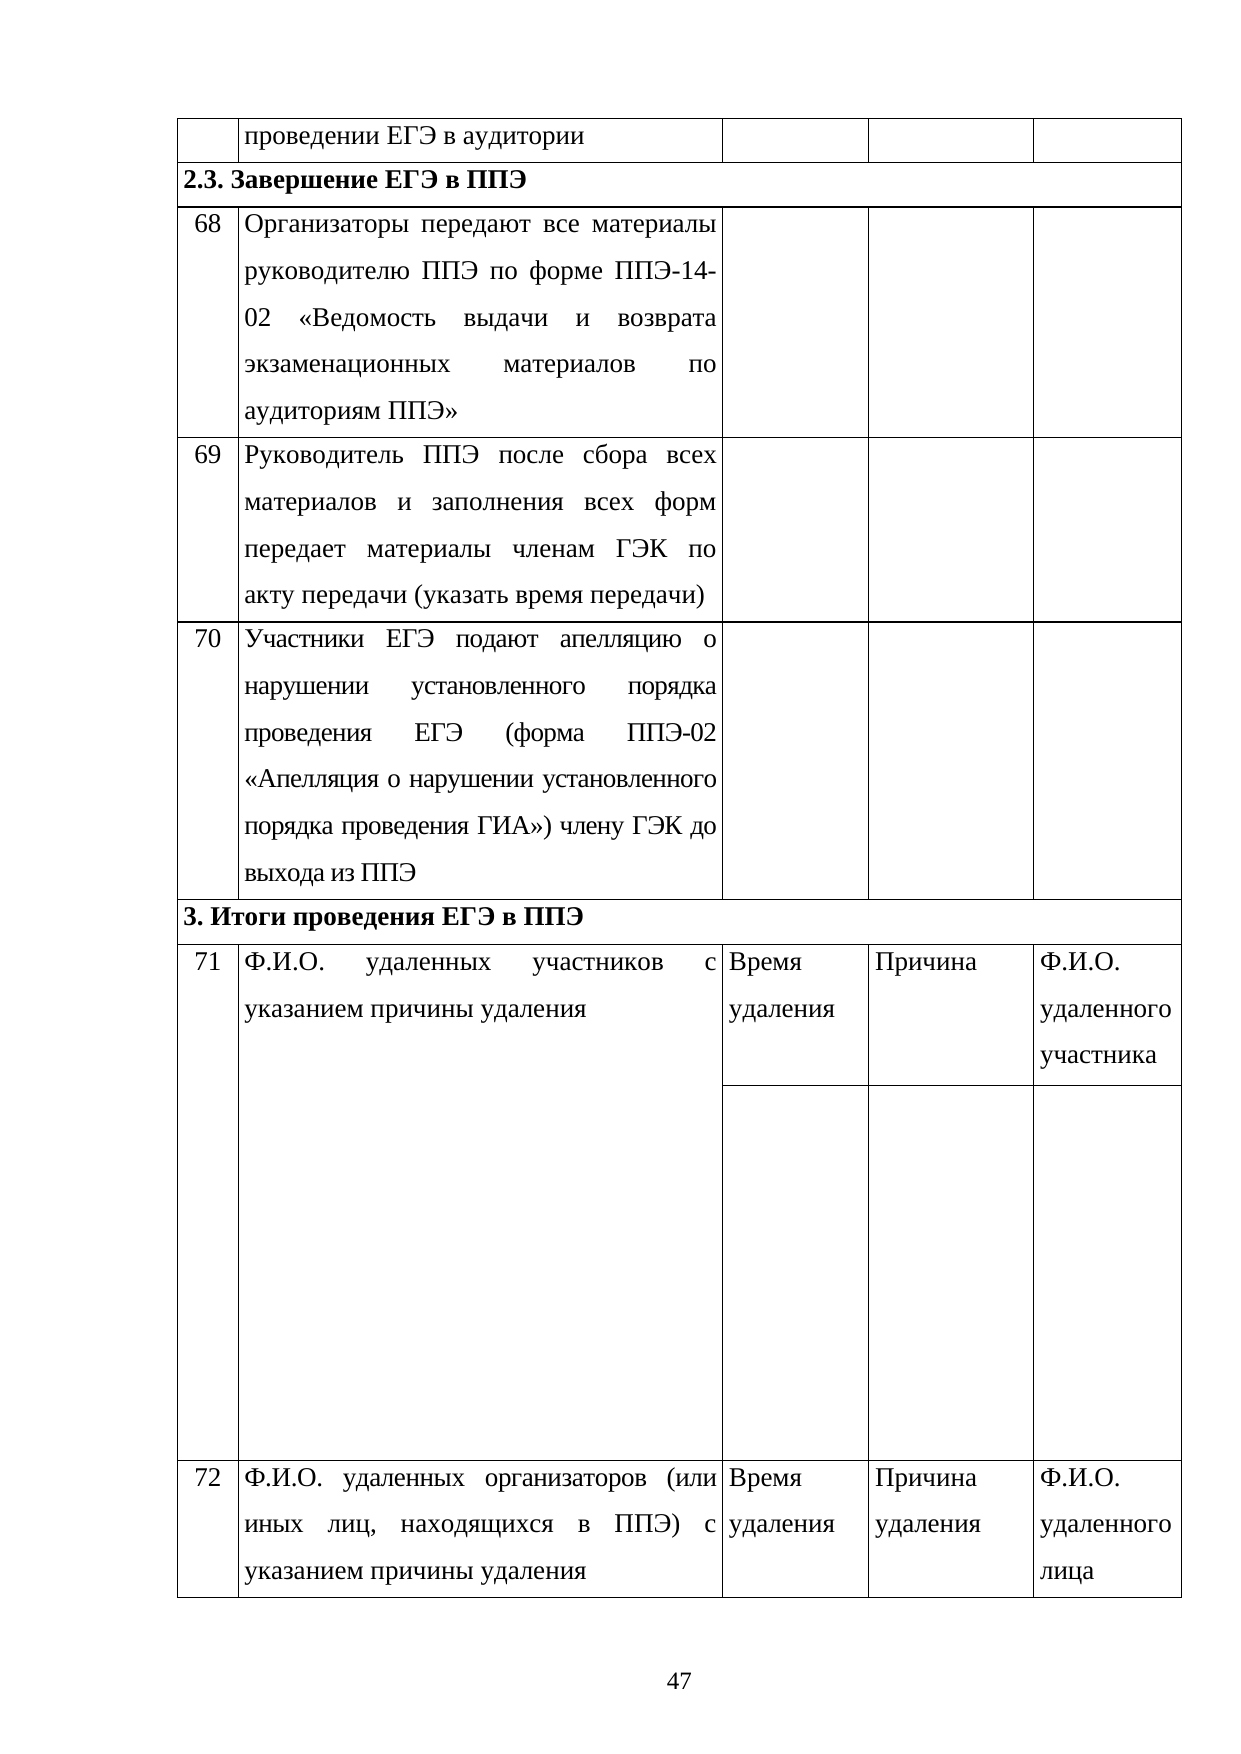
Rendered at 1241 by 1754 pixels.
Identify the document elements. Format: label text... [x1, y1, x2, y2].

table_cell [1034, 208, 1181, 437]
table_cell [1034, 438, 1181, 621]
table_cell [869, 1086, 1033, 1460]
table_cell Ф.И.О. удаленного участника [1034, 945, 1181, 1085]
table_cell Причина удаления [869, 1461, 1033, 1597]
table_cell [723, 438, 868, 621]
table_cell [723, 623, 868, 899]
table_cell 70 [178, 623, 238, 899]
table_cell [869, 119, 1033, 162]
table_cell Причина [869, 945, 1033, 1085]
table_cell [723, 1086, 868, 1460]
table_cell 68 [178, 208, 238, 437]
table_cell 69 [178, 438, 238, 621]
table_cell 2.3. Завершение ЕГЭ в ППЭ [178, 163, 1181, 206]
table_cell Ф.И.О. удаленных участников с указанием причины удаления [239, 945, 722, 1460]
table_cell [723, 208, 868, 437]
table_cell [1034, 1086, 1181, 1460]
table_cell [1034, 119, 1181, 162]
table_cell 71 [178, 945, 238, 1460]
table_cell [239, 1461, 722, 1597]
table_cell [869, 208, 1033, 437]
table_cell [1034, 623, 1181, 899]
table_cell [723, 119, 868, 162]
table_cell Время удаления [723, 945, 868, 1085]
table_cell Время удаления [723, 1461, 868, 1597]
table_cell 3. Итоги проведения ЕГЭ в ППЭ [178, 900, 1181, 944]
table_cell Ф.И.О. удаленного лица [1034, 1461, 1181, 1597]
table_cell Участники ЕГЭ подают апелляцию о нарушении установленного порядка проведения ЕГЭ (форма ППЭ-02 «Апелляция о нарушении установленного порядка проведения ГИА») члену ГЭК до выхода из ППЭ [239, 623, 722, 899]
table_cell 72 [178, 1461, 238, 1597]
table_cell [239, 119, 722, 162]
table_cell Руководитель ППЭ после сбора всех материалов и заполнения всех форм передает материалы членам ГЭК по акту передачи (указать время передачи) [239, 438, 722, 621]
table_cell [869, 438, 1033, 621]
table_cell [869, 623, 1033, 899]
table_cell Организаторы передают все материалы руководителю ППЭ по форме ППЭ-14-02 «Ведомость выдачи и возврата экзаменационных материалов по аудиториям ППЭ» [239, 208, 722, 437]
table_cell 67 [178, 119, 238, 162]
